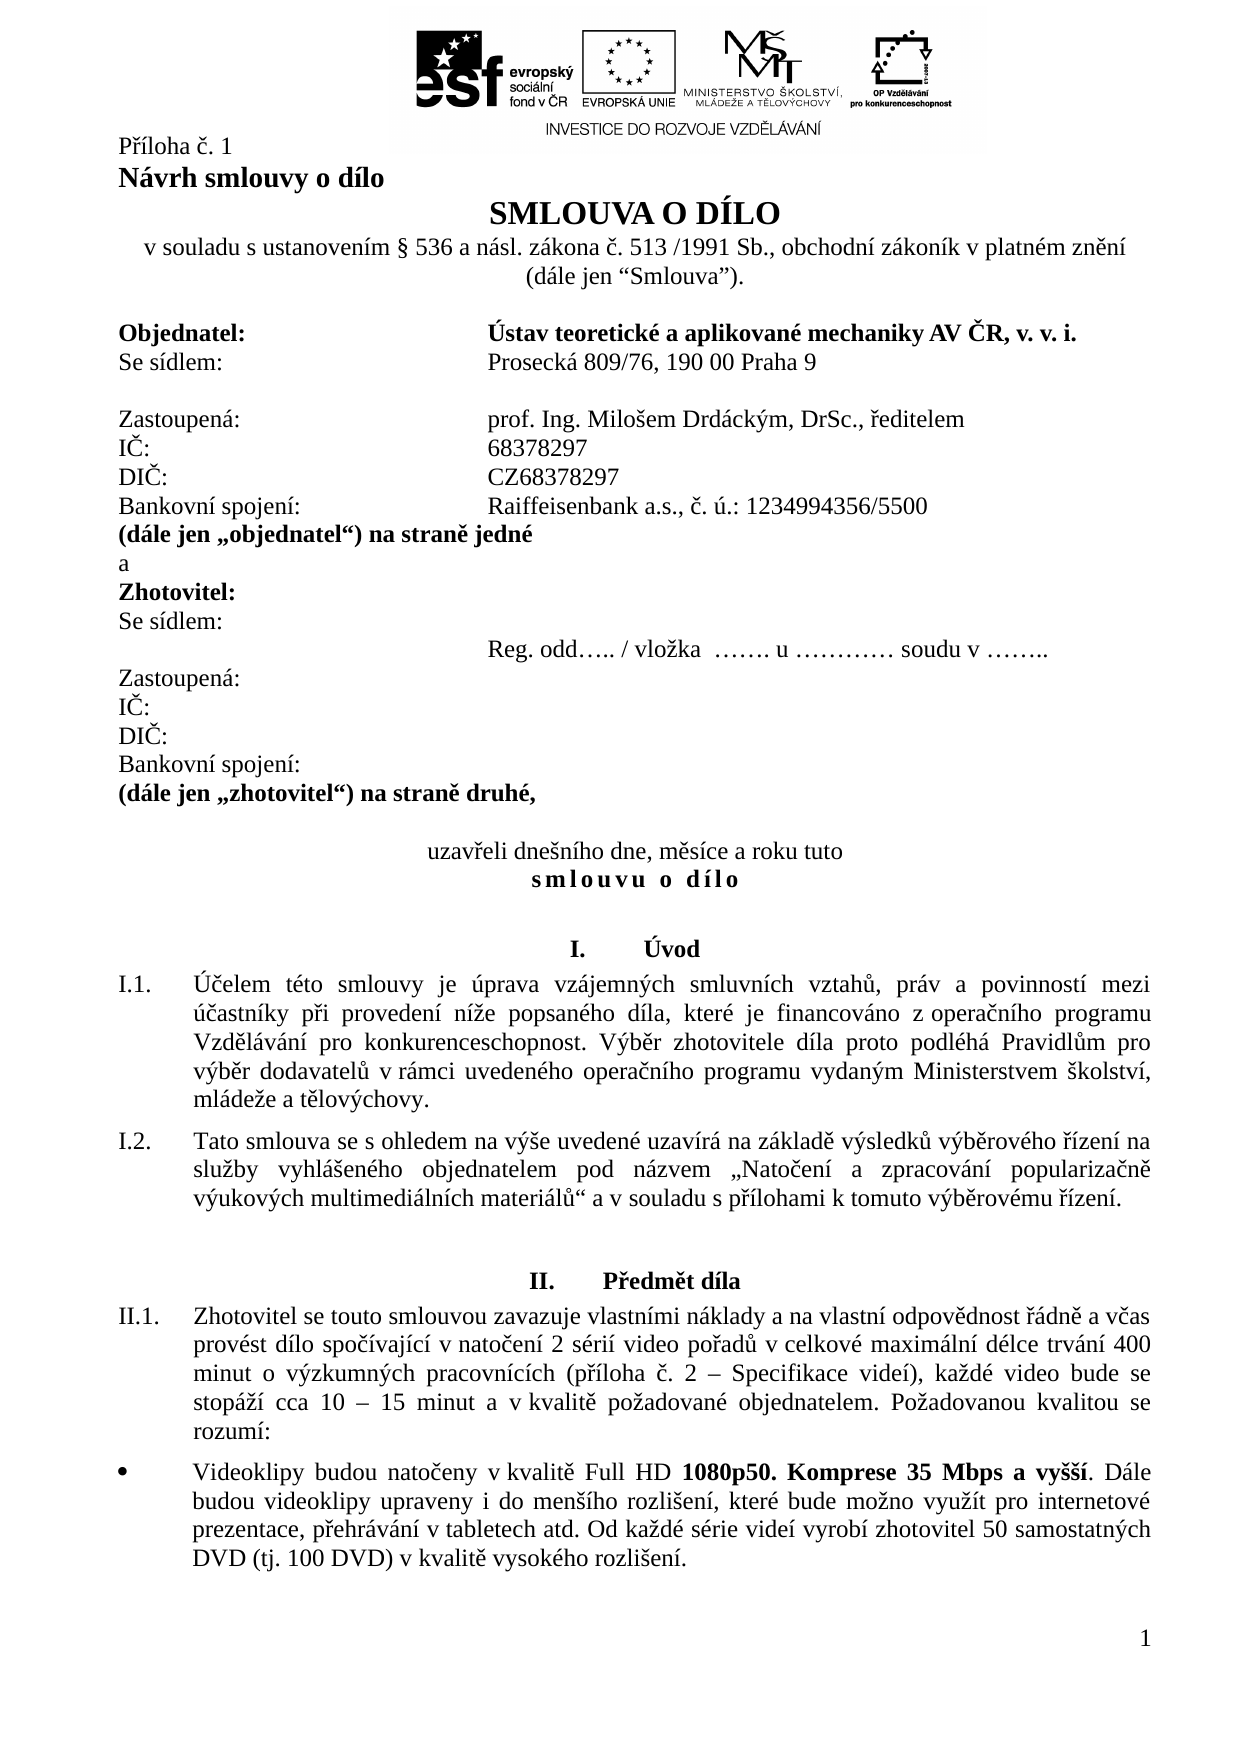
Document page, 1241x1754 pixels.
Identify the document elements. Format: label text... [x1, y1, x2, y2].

text Zhotovitel se touto smlouvou zavazuje vlastními náklady a na vlastní odpovědnost řádně a včas provést dílo spočívající v natočení 2 sérií video pořadů v celkové maximální délce trvání 400 minut o výzkumných pracovnících (příloha č. 2 – Specifikace videí), každé video bude se stopáží cca 10 – 15 minut a v kvalitě požadované objednatelem. Požadovanou kvalitou se rozumí: [118, 1301, 1152, 1444]
text IČ: [118, 692, 1152, 721]
text Úvod [118, 934, 1152, 963]
text Účelem této smlouvy je úprava vzájemných smluvních vztahů, práv a povinností mezi účastníky při provedení níže popsaného díla, které je financováno z operačního programu Vzdělávání pro konkurenceschopnost. Výběr zhotovitele díla proto podléhá Pravidlům pro výběr dodavatelů v rámci uvedeného operačního programu vydaným Ministerstvem školství, mládeže a tělovýchovy. [118, 969, 1152, 1113]
text Se sídlem: [118, 606, 1152, 634]
text DIČ: CZ68378297 [118, 462, 1152, 491]
text Bankovní spojení: [118, 749, 1152, 778]
text (dále jen „zhotovitel“) na straně druhé, [118, 778, 1152, 807]
text uzavřeli dnešního dne, měsíce a roku tuto [118, 836, 1152, 864]
text Zhotovitel: [118, 577, 1152, 606]
text v souladu s ustanovením § 536 a násl. zákona č. 513 /1991 Sb., obchodní zákoník v platném znění (dále jen “Smlouva”). [118, 232, 1152, 289]
text smlouvu o dílo [118, 864, 1152, 893]
text DIČ: [118, 721, 1152, 749]
text (dále jen „objednatel“) na straně jedné [118, 519, 1152, 548]
text Příloha č. 1 [118, 131, 1152, 160]
text Objednatel: Ústav teoretické a aplikované mechaniky AV ČR, v. v. i. [118, 318, 1152, 347]
text Bankovní spojení: Raiffeisenbank a.s., č. ú.: 1234994356/5500 [118, 491, 1152, 519]
picture [388, 6, 988, 131]
text Návrh smlouvy o dílo [118, 160, 1152, 194]
text Tato smlouva se s ohledem na výše uvedené uzavírá na základě výsledků výběrového řízení na služby vyhlášeného objednatelem pod názvem „Natočení a zpracování popularizačně výukových multimediálních materiálů“ a v souladu s přílohami k tomuto výběrovému řízení. [118, 1126, 1152, 1212]
text IČ: 68378297 [118, 433, 1152, 462]
text SMLOUVA O DÍLO [118, 194, 1152, 232]
text Reg. odd….. / vložka ……. u ………… soudu v …….. [118, 634, 1152, 663]
text Předmět díla [118, 1266, 1152, 1294]
text Se sídlem: Prosecká 809/76, 190 00 Praha 9 [118, 347, 1152, 376]
text Zastoupená: prof. Ing. Milošem Drdáckým, DrSc., ředitelem [118, 404, 1152, 433]
text a [118, 548, 1152, 577]
list Videoklipy budou natočeny v kvalitě Full HD 1080p50. Komprese 35 Mbps a vyšší. Dále budou videoklipy upraveny i do menšího rozlišení, které bude možno využít pro internetové prezentace, přehrávání v tabletech atd. Od každé série videí vyrobí zhotovitel 50 samostatných DVD (tj. 100 DVD) v kvalitě vysokého rozlišení. [118, 1457, 1152, 1572]
text Zastoupená: [118, 663, 1152, 692]
